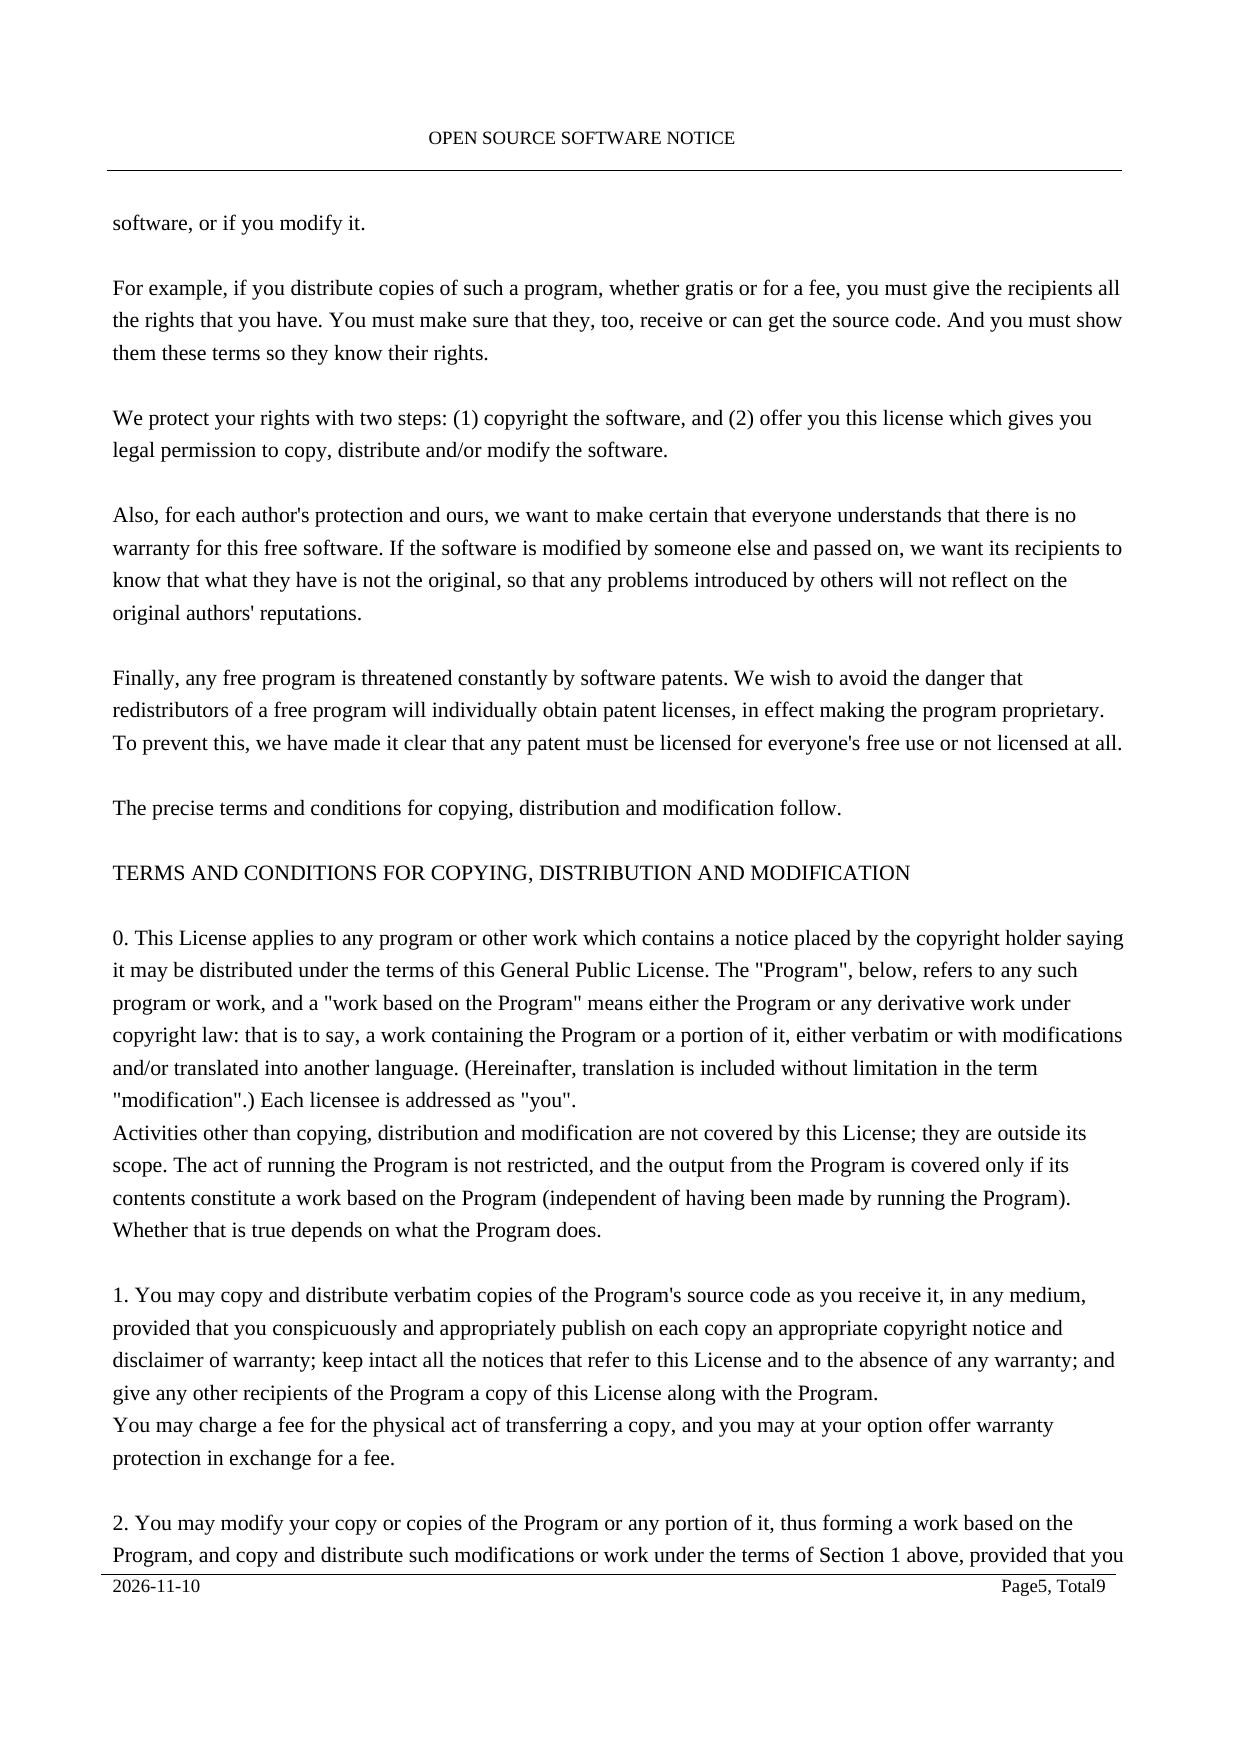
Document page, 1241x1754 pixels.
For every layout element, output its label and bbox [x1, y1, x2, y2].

text [112, 206, 1128, 1571]
